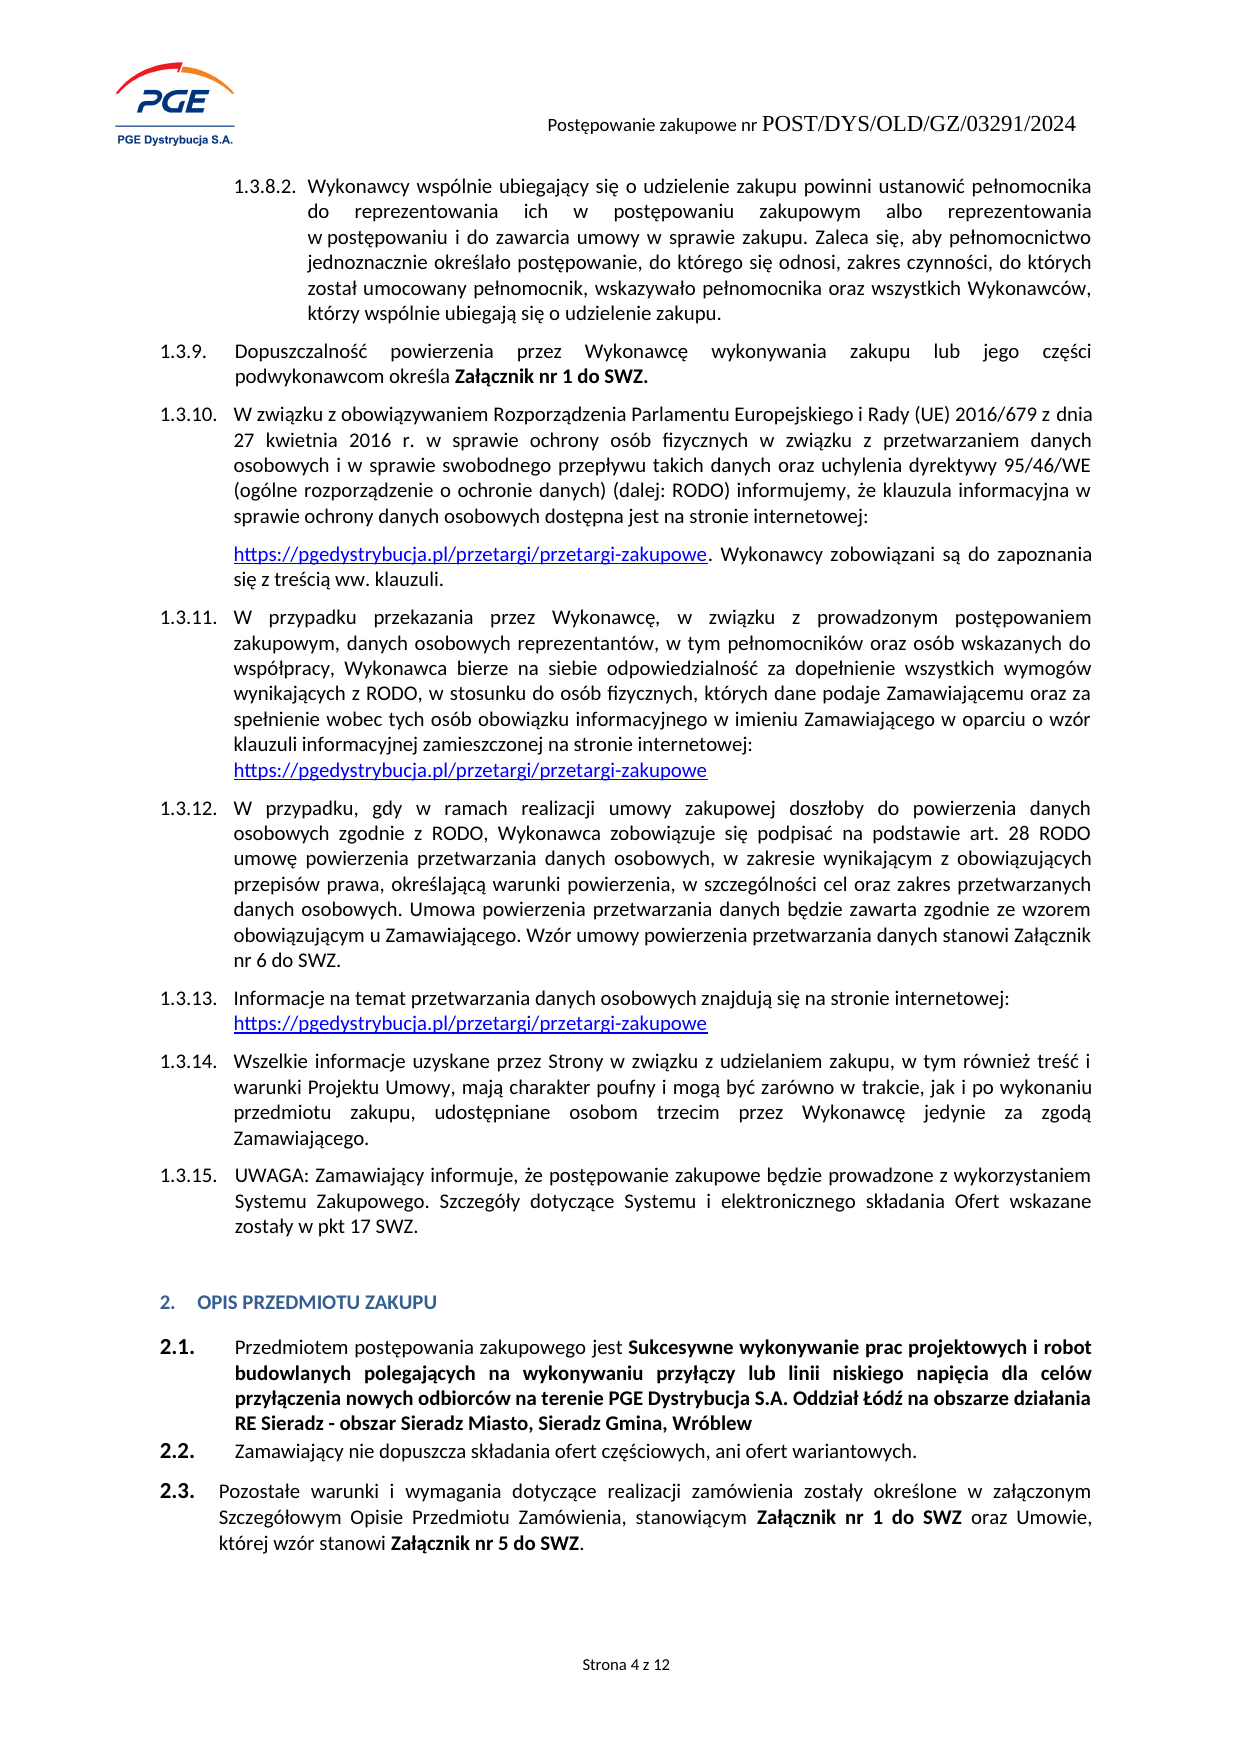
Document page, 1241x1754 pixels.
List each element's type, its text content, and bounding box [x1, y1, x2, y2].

list Wszelkie informacje uzyskane przez Strony w związku z udzielaniem zakupu, w tym również treść i warunki Projektu Umowy, mają charakter poufny i mogą być zarówno w trakcie, jak i po wykonaniu przedmiotu zakupu, udostępniane osobom trzecim przez Wykonawcę jedynie za zgodą Zamawiającego. [159, 1048, 1093, 1150]
list https://pgedystrybucja.pl/przetargi/przetargi-zakupowe [197, 757, 1093, 782]
list Przedmiotem postępowania zakupowego jest Sukcesywne wykonywanie prac projektowych i robot budowlanych polegających na wykonywaniu przyłączy lub linii niskiego napięcia dla celów przyłączenia nowych odbiorców na terenie PGE Dystrybucja S.A. Oddział Łódź na obszarze działania RE Sieradz - obszar Sieradz Miasto, Sieradz Gmina, Wróblew [159, 1332, 1093, 1436]
list https://pgedystrybucja.pl/przetargi/przetargi-zakupowe [233, 1011, 1093, 1036]
list https://pgedystrybucja.pl/przetargi/przetargi-zakupowe. Wykonawcy zobowiązani są do zapoznania się z treścią ww. klauzuli. [233, 541, 1093, 592]
list Wykonawcy wspólnie ubiegający się o udzielenie zakupu powinni ustanowić pełnomocnika do reprezentowania ich w postępowaniu zakupowym albo reprezentowania w postępowaniu i do zawarcia umowy w sprawie zakupu. Zaleca się, aby pełnomocnictwo jednoznacznie określało postępowanie, do którego się odnosi, zakres czynności, do których został umocowany pełnomocnik, wskazywało pełnomocnika oraz wszystkich Wykonawców, którzy wspólnie ubiegają się o udzielenie zakupu. [233, 173, 1093, 326]
list Informacje na temat przetwarzania danych osobowych znajdują się na stronie internetowej: [159, 985, 1093, 1011]
list Dopuszczalność powierzenia przez Wykonawcę wykonywania zakupu lub jego części podwykonawcom określa Załącznik nr 1 do SWZ. [159, 338, 1093, 389]
list UWAGA: Zamawiający informuje, że postępowanie zakupowe będzie prowadzone z wykorzystaniem Systemu Zakupowego. Szczegóły dotyczące Systemu i elektronicznego składania Ofert wskazane zostały w pkt 17 SWZ. [159, 1163, 1093, 1239]
list W przypadku przekazania przez Wykonawcę, w związku z prowadzonym postępowaniem zakupowym, danych osobowych reprezentantów, w tym pełnomocników oraz osób wskazanych do współpracy, Wykonawca bierze na siebie odpowiedzialność za dopełnienie wszystkich wymogów wynikających z RODO, w stosunku do osób fizycznych, których dane podaje Zamawiającemu oraz za spełnienie wobec tych osób obowiązku informacyjnego w imieniu Zamawiającego w oparciu o wzór klauzuli informacyjnej zamieszczonej na stronie internetowej: [159, 604, 1093, 757]
picture [113, 60, 237, 148]
list Zamawiający nie dopuszcza składania ofert częściowych, ani ofert wariantowych. [159, 1436, 1093, 1464]
list W przypadku, gdy w ramach realizacji umowy zakupowej doszłoby do powierzenia danych osobowych zgodnie z RODO, Wykonawca zobowiązuje się podpisać na podstawie art. 28 RODO umowę powierzenia przetwarzania danych osobowych, w zakresie wynikającym z obowiązujących przepisów prawa, określającą warunki powierzenia, w szczególności cel oraz zakres przetwarzanych danych osobowych. Umowa powierzenia przetwarzania danych będzie zawarta zgodnie ze wzorem obowiązującym u Zamawiającego. Wzór umowy powierzenia przetwarzania danych stanowi Załącznik nr 6 do SWZ. [159, 795, 1093, 973]
list W związku z obowiązywaniem Rozporządzenia Parlamentu Europejskiego i Rady (UE) 2016/679 z dnia 27 kwietnia 2016 r. w sprawie ochrony osób fizycznych w związku z przetwarzaniem danych osobowych i w sprawie swobodnego przepływu takich danych oraz uchylenia dyrektywy 95/46/WE (ogólne rozporządzenie o ochronie danych) (dalej: RODO) informujemy, że klauzula informacyjna w sprawie ochrony danych osobowych dostępna jest na stronie internetowej: [159, 401, 1093, 528]
subtitle OPIS PRZEDMIOTU ZAKUPU [159, 1289, 1093, 1314]
list Pozostałe warunki i wymagania dotyczące realizacji zamówienia zostały określone w załączonym Szczegółowym Opisie Przedmiotu Zamówienia, stanowiącym Załącznik nr 1 do SWZ oraz Umowie, której wzór stanowi Załącznik nr 5 do SWZ. [159, 1477, 1093, 1555]
